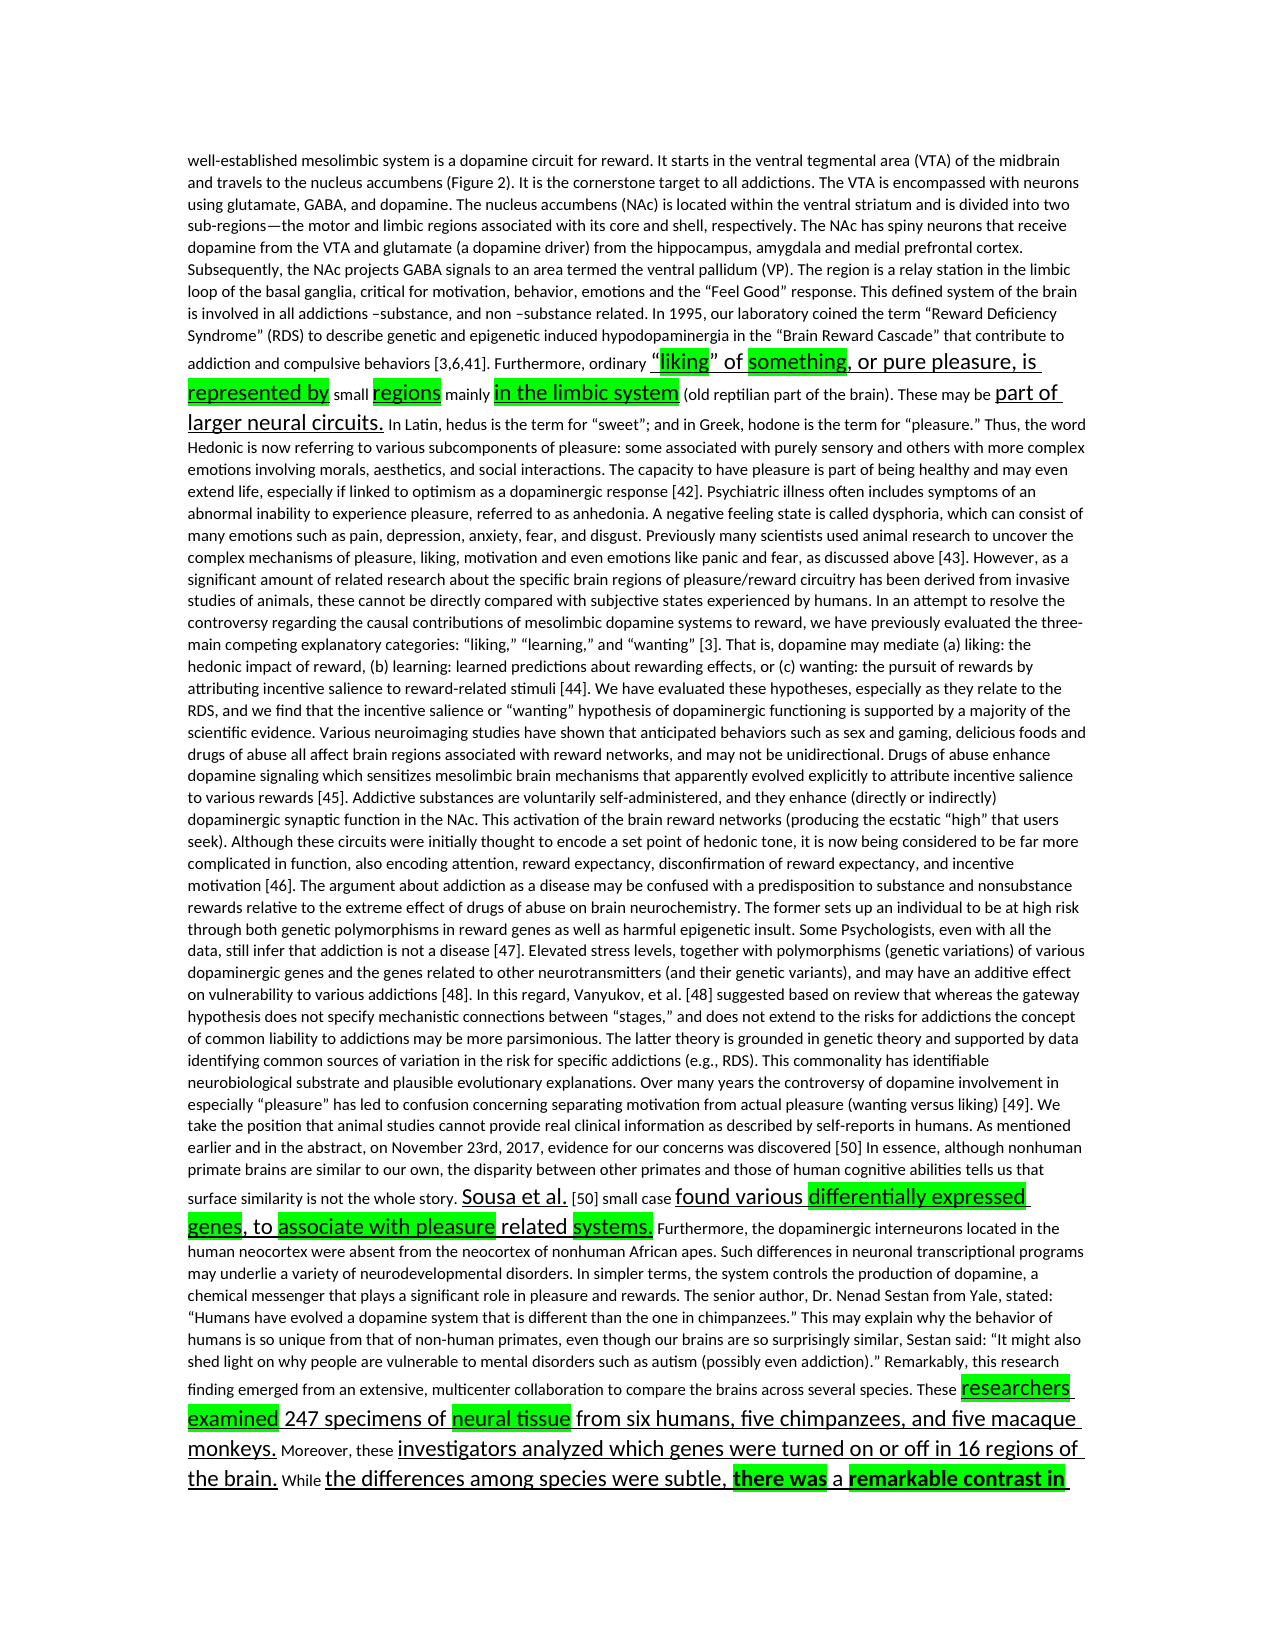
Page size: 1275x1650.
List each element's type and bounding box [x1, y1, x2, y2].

text [187, 150, 1087, 1492]
